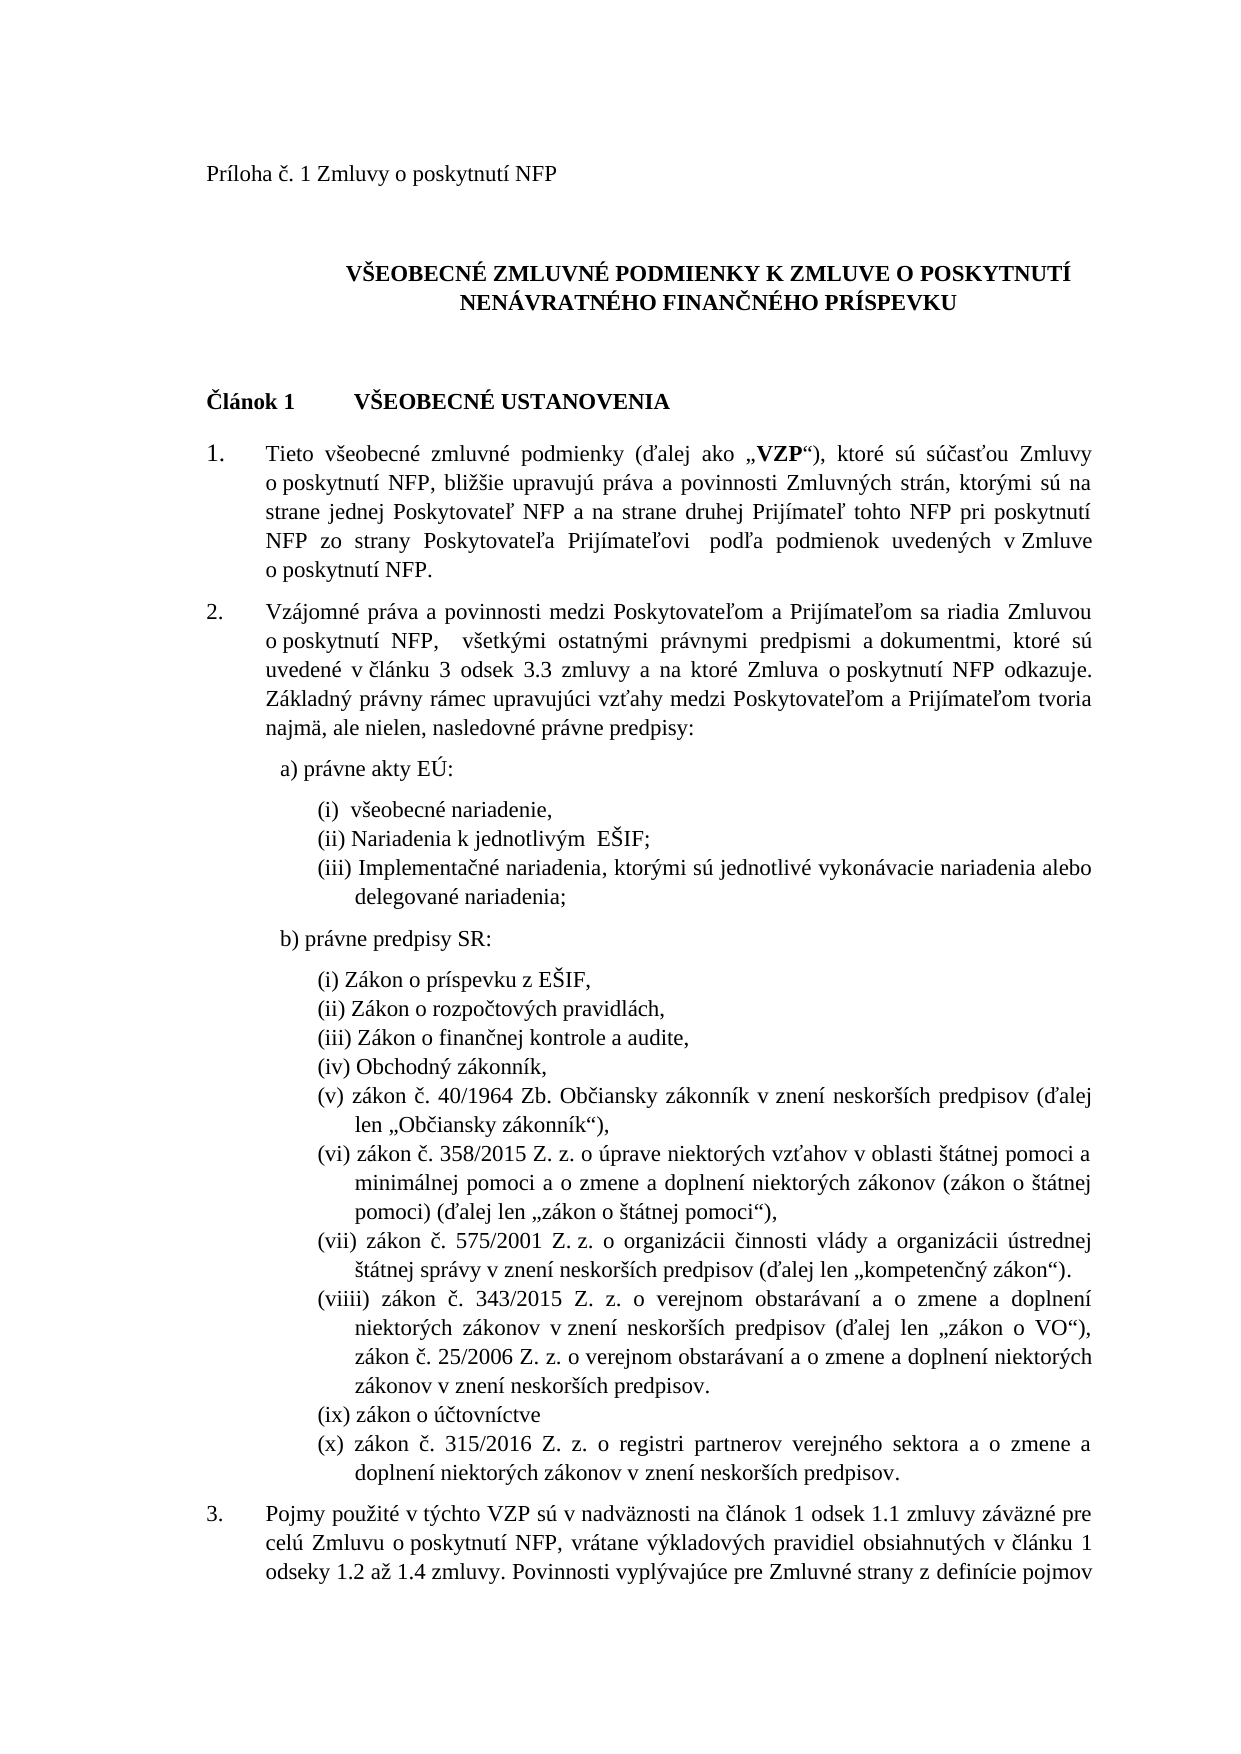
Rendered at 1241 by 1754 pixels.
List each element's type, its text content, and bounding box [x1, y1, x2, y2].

text (viiii) zákon č. 343/2015 Z. z. o verejnom obstarávaní a o zmene a doplnení niektorých zákonov v znení neskorších predpisov (ďalej len „zákon o VO“), zákon č. 25/2006 Z. z. o verejnom obstarávaní a o zmene a doplnení niektorých zákonov v znení neskorších predpisov. [317, 1285, 1092, 1398]
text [206, 1500, 1092, 1584]
text 2. Vzájomné práva a povinnosti medzi Poskytovateľom a Prijímateľom sa riadia Zmluvou o poskytnutí NFP, všetkými ostatnými právnymi predpismi a dokumentmi, ktoré sú uvedené v článku 3 odsek 3.3 zmluvy a na ktoré Zmluva o poskytnutí NFP odkazuje. Základný právny rámec upravujúci vzťahy medzi Poskytovateľom a Prijímateľom tvoria najmä, ale nielen, nasledovné právne predpisy: [206, 598, 1092, 740]
text VŠEOBECNÉ ZMLUVNÉ PODMIENKY K ZMLUVE O POSKYTNUTÍ NENÁVRATNÉHO FINANČNÉHO PRÍSPEVKU [206, 260, 1092, 315]
text (ix) zákon o účtovníctve [317, 1401, 1092, 1427]
text (i) všeobecné nariadenie, [317, 797, 1092, 823]
text (iv) Obchodný zákonník, [317, 1053, 1092, 1079]
text a) právne akty EÚ: [280, 755, 1092, 781]
text (i) Zákon o príspevku z EŠIF, [317, 966, 1092, 993]
text (vii) zákon č. 575/2001 Z. z. o organizácii činnosti vlády a organizácii ústrednej štátnej správy v znení neskorších predpisov (ďalej len „kompetenčný zákon“). [317, 1227, 1092, 1282]
text (ii) Zákon o rozpočtových pravidlách, [317, 995, 1092, 1022]
list Tieto všeobecné zmluvné podmienky (ďalej ako „VZP“), ktoré sú súčasťou Zmluvy o poskytnutí NFP, bližšie upravujú práva a povinnosti Zmluvných strán, ktorými sú na strane jednej Poskytovateľ NFP a na strane druhej Prijímateľ tohto NFP pri poskytnutí NFP zo strany Poskytovateľa Prijímateľovi podľa podmienok uvedených v Zmluve o poskytnutí NFP. [206, 438, 1092, 583]
text (iii) Implementačné nariadenia, ktorými sú jednotlivé vykonávacie nariadenia alebo delegované nariadenia; [317, 854, 1092, 910]
text (ii) Nariadenia k jednotlivým EŠIF; [317, 826, 1092, 852]
text (iii) Zákon o finančnej kontrole a audite, [317, 1024, 1092, 1051]
text (x) zákon č. 315/2016 Z. z. o registri partnerov verejného sektora a o zmene a doplnení niektorých zákonov v znení neskorších predpisov. [317, 1430, 1092, 1485]
text (v) zákon č. 40/1964 Zb. Občiansky zákonník v znení neskorších predpisov (ďalej len „Občiansky zákonník“), [317, 1082, 1092, 1137]
text (vi) zákon č. 358/2015 Z. z. o úprave niektorých vzťahov v oblasti štátnej pomoci a minimálnej pomoci a o zmene a doplnení niektorých zákonov (zákon o štátnej pomoci) (ďalej len „zákon o štátnej pomoci“), [317, 1140, 1092, 1224]
text b) právne predpisy SR: [280, 925, 1092, 951]
text Príloha č. 1 Zmluvy o poskytnutí NFP [206, 160, 1092, 187]
text Článok 1 VŠEOBECNÉ USTANOVENIA [206, 388, 1092, 415]
